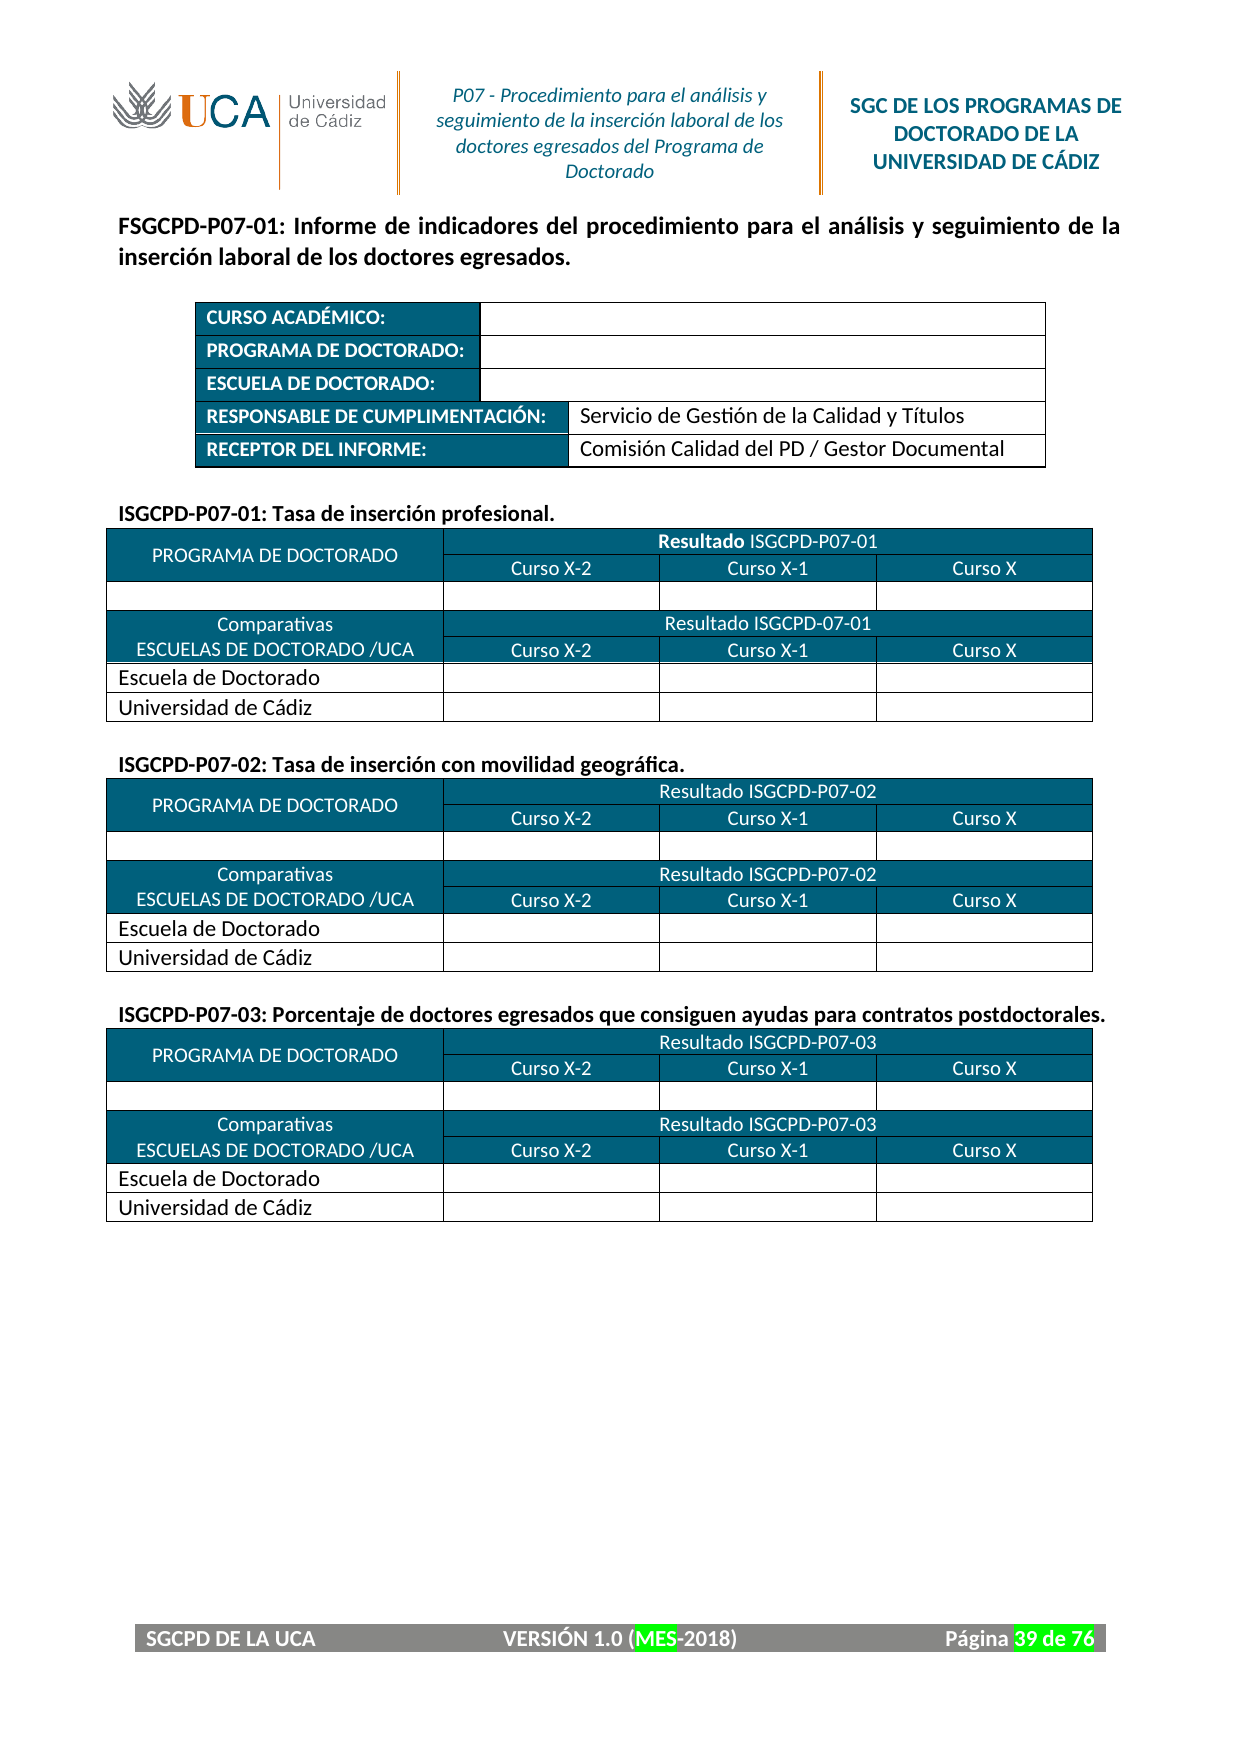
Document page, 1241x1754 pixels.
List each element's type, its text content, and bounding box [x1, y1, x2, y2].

table_cell Curso X-1 [660, 637, 876, 662]
table_cell Resultado ISGCPD-P07-03 [444, 1111, 1092, 1136]
table_cell Servicio de Gestión de la Calidad y Títulos [569, 402, 1045, 433]
table_cell Curso X [877, 1055, 1092, 1081]
text ISGCPD-P07-01: Tasa de inserción profesional. [118, 499, 1122, 528]
table_header Resultado ISGCPD-P07-03 [444, 1029, 1092, 1054]
table_cell Curso X [877, 805, 1092, 831]
table_cell [877, 1082, 1092, 1110]
table_cell Escuela de Doctorado [107, 1164, 443, 1192]
table_cell [660, 943, 876, 971]
table_cell [877, 1164, 1092, 1192]
table_cell [107, 1082, 443, 1110]
table_cell [877, 664, 1092, 692]
table_cell Universidad de Cádiz [107, 693, 443, 721]
table_cell [444, 914, 659, 942]
table_cell Curso X-2 [444, 805, 659, 831]
table_cell [481, 369, 1045, 401]
table_header [481, 303, 1045, 335]
table_cell Comparativas ESCUELAS DE DOCTORADO /UCA [107, 1111, 443, 1163]
table_header PROGRAMA DE DOCTORADO [107, 1029, 443, 1081]
table_cell PROGRAMA DE DOCTORADO: [196, 336, 479, 368]
table_header CURSO ACADÉMICO: [196, 303, 479, 335]
table_cell Resultado ISGCPD-07-01 [444, 611, 1092, 636]
table_cell Curso X-2 [444, 555, 659, 581]
table_cell [877, 582, 1092, 609]
table_cell Comparativas ESCUELAS DE DOCTORADO /UCA [107, 611, 443, 662]
table_cell Curso X-2 [444, 887, 659, 913]
table_cell Curso X-2 [444, 637, 659, 662]
table_cell [660, 582, 876, 609]
table_cell [877, 914, 1092, 942]
table_cell [107, 832, 443, 860]
table_cell Resultado ISGCPD-P07-02 [444, 861, 1092, 886]
table_header Resultado ISGCPD-P07-01 [444, 529, 1092, 554]
table_cell Curso X [877, 1137, 1092, 1163]
table_cell [444, 832, 659, 860]
table_cell [660, 693, 876, 721]
table_cell [444, 943, 659, 971]
table_cell Curso X [877, 637, 1092, 662]
table_cell Comisión Calidad del PD / Gestor Documental [569, 435, 1045, 466]
table_cell [444, 1164, 659, 1192]
table_cell [660, 832, 876, 860]
table_cell [877, 832, 1092, 860]
table_cell Curso X-1 [660, 805, 876, 831]
table_cell [444, 582, 659, 609]
table_cell ESCUELA DE DOCTORADO: [196, 369, 479, 401]
table_header Resultado ISGCPD-P07-02 [444, 779, 1092, 804]
table_cell [444, 1193, 659, 1221]
picture [110, 77, 391, 195]
table_cell Curso X-1 [660, 887, 876, 913]
table_cell [107, 582, 443, 609]
table_cell [444, 664, 659, 692]
table_cell Universidad de Cádiz [107, 943, 443, 971]
table_cell Curso X-1 [660, 1137, 876, 1163]
text ISGCPD-P07-03: Porcentaje de doctores egresados que consiguen ayudas para contratos postdoctorales. [118, 1000, 1122, 1028]
table_cell [444, 693, 659, 721]
table_cell [444, 1082, 659, 1110]
text ISGCPD-P07-02: Tasa de inserción con movilidad geográfica. [118, 750, 1122, 778]
table_cell [660, 1193, 876, 1221]
table_cell [660, 914, 876, 942]
table_cell Universidad de Cádiz [107, 1193, 443, 1221]
table_cell [660, 1082, 876, 1110]
table_cell Curso X-2 [444, 1137, 659, 1163]
table_cell [481, 336, 1045, 368]
table_cell [660, 1164, 876, 1192]
table_cell [877, 693, 1092, 721]
table_cell Curso X [877, 555, 1092, 581]
table_cell RECEPTOR DEL INFORME: [196, 435, 568, 466]
table_header PROGRAMA DE DOCTORADO [107, 779, 443, 831]
table_cell Curso X-2 [444, 1055, 659, 1081]
table_cell Curso X [877, 887, 1092, 913]
table_cell [660, 664, 876, 692]
table_cell RESPONSABLE DE CUMPLIMENTACIÓN: [196, 402, 568, 433]
table_cell Curso X-1 [660, 1055, 876, 1081]
table_cell Comparativas ESCUELAS DE DOCTORADO /UCA [107, 861, 443, 913]
table_cell Escuela de Doctorado [107, 664, 443, 692]
table_cell Curso X-1 [660, 555, 876, 581]
table_header PROGRAMA DE DOCTORADO [107, 529, 443, 581]
text FSGCPD-P07-01: Informe de indicadores del procedimiento para el análisis y seguimiento de la inserción laboral de los doctores egresados. [118, 210, 1122, 271]
table_cell [877, 1193, 1092, 1221]
table_cell [877, 943, 1092, 971]
table_cell Escuela de Doctorado [107, 914, 443, 942]
